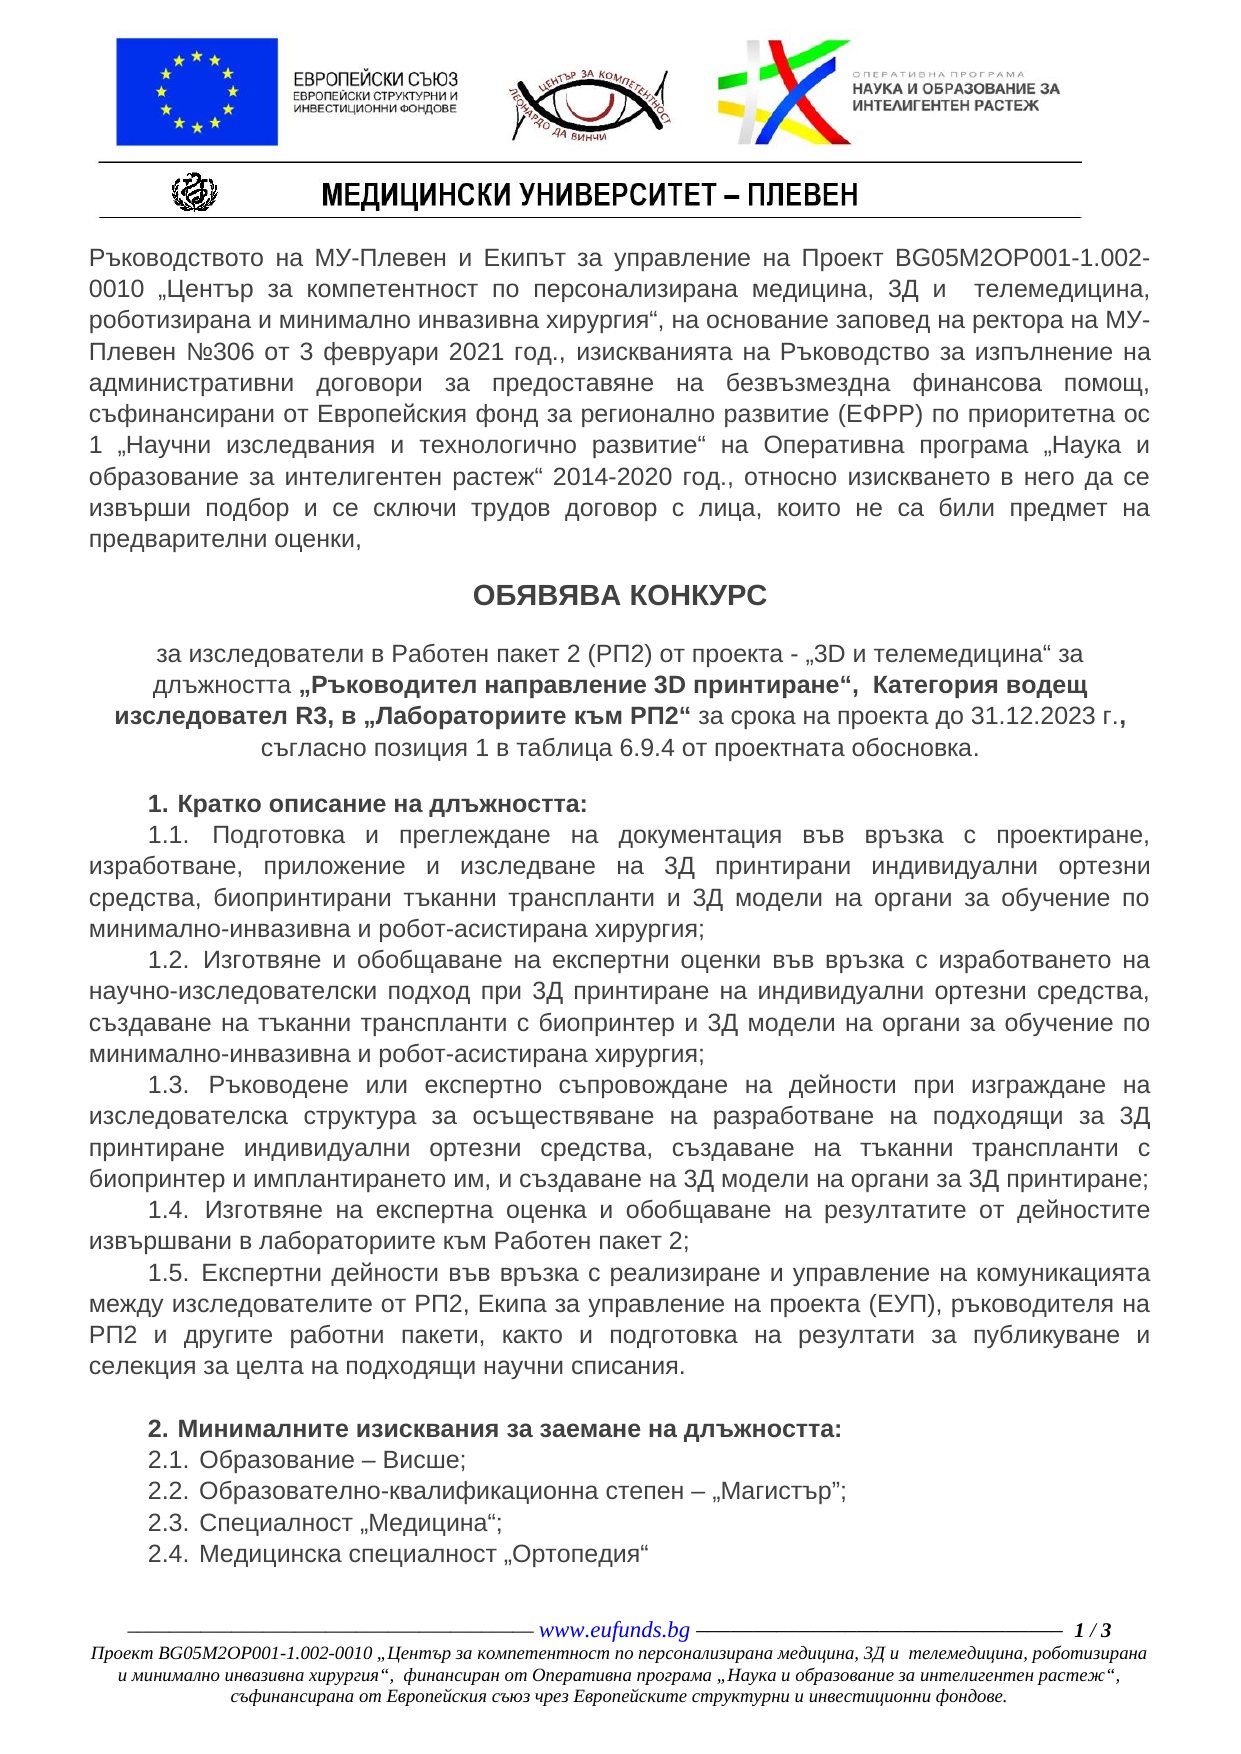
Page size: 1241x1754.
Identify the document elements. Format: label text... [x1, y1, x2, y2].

text за изследователи в Работен пакет 2 (РП2) от проекта - „3D и телемедицина“ за длъжността „Ръководител направление 3D принтиране“, Категория водещ изследовател R3, в „Лабораториите към РП2“ за срока на проекта до 31.12.2023 г., съгласно позиция 1 в таблица 6.9.4 от проектната обосновка. [89, 636, 1152, 761]
list Специалност „Медицина“; [89, 1505, 1152, 1536]
list Експертни дейности във връзка с реализиране и управление на комуникацията между изследователите от РП2, Екипа за управление на проекта (ЕУП), ръководителя на РП2 и другите работни пакети, както и подготовка на резултати за публикуване и селекция за целта на подходящи научни списания. [89, 1255, 1152, 1380]
list Подготовка и преглеждане на документация във връзка с проектиране, изработване, приложение и изследване на 3Д принтирани индивидуални ортезни средства, биопринтирани тъканни транспланти и 3Д модели на органи за обучение по минимално-инвазивна и робот-асистирана хирургия; [89, 818, 1152, 943]
list Изготвяне на експертна оценка и обобщаване на резултатите от дейностите извършвани в лабораториите към Работен пакет 2; [89, 1193, 1152, 1255]
list Медицинска специалност „Ортопедия“ [89, 1536, 1152, 1568]
text Ръководството на МУ-Плевен и Екипът за управление на Проект BG05M2OP001-1.002-0010 „Център за компетентност по персонализирана медицина, 3Д и телемедицина, роботизирана и минимално инвазивна хирургия“, на основание заповед на ректора на МУ-Плевен №306 от 3 февруари 2021 год., изискванията на Ръководство за изпълнение на административни договори за предоставяне на безвъзмездна финансова помощ, съфинансирани от Европейския фонд за регионално развитие (ЕФРР) по приоритетна ос 1 „Научни изследвания и технологично развитие“ на Оперативна програма „Наука и образование за интелигентен растеж“ 2014-2020 год., относно изискването в него да се извърши подбор и се сключи трудов договор с лица, които не са били предмет на предварителни оценки, [89, 240, 1152, 553]
list Ръководене или експертно съпровождане на дейности при изграждане на изследователска структура за осъществяване на разработване на подходящи за 3Д принтиране индивидуални ортезни средства, създаване на тъканни транспланти с биопринтер и имплантирането им, и създаване на 3Д модели на органи за 3Д принтиране; [89, 1068, 1152, 1193]
list Образование – Висше; [89, 1443, 1152, 1474]
list Образователно-квалификационна степен – „Магистър”; [89, 1474, 1152, 1505]
text ОБЯВЯВА КОНКУРС [89, 578, 1152, 611]
list Изготвяне и обобщаване на експертни оценки във връзка с изработването на научно-изследователски подход при 3Д принтиране на индивидуални ортезни средства, създаване на тъканни транспланти с биопринтер и 3Д модели на органи за обучение по минимално-инвазивна и робот-асистирана хирургия; [89, 943, 1152, 1068]
picture [88, 29, 1093, 228]
list Кратко описание на длъжността: [148, 786, 1152, 818]
list Минималните изисквания за заемане на длъжността: [148, 1411, 1152, 1443]
